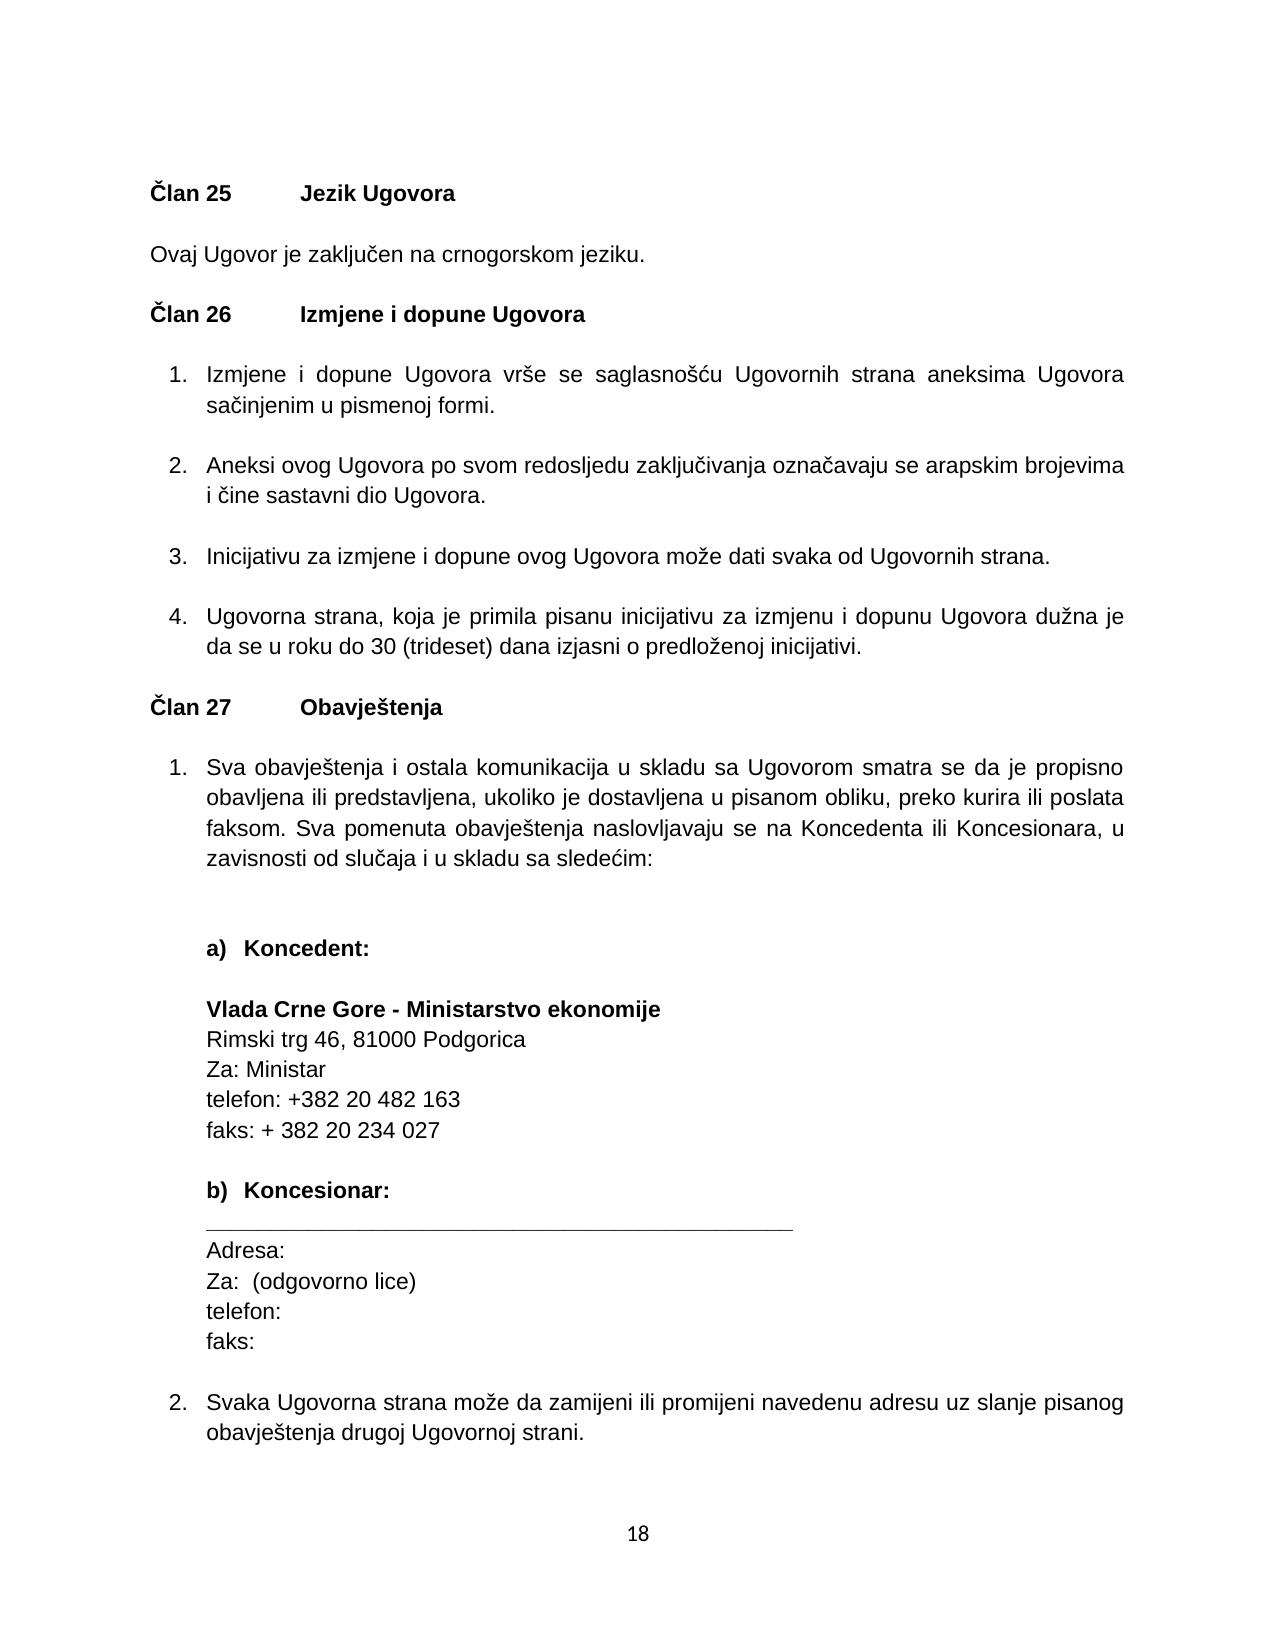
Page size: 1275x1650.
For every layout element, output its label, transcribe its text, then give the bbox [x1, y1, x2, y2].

list Koncesionar: [206, 1177, 1125, 1203]
text Za: Ministar [150, 1056, 1125, 1083]
list Aneksi ovog Ugovora po svom redosljedu zaključivanja označavaju se arapskim brojevima i čine sastavni dio Ugovora. [169, 452, 1125, 509]
text Adresa: [150, 1237, 1125, 1264]
text telefon: [150, 1298, 1125, 1324]
list Izmjene i dopune Ugovora [150, 301, 1125, 327]
list Ugovorna strana, koja je primila pisanu inicijativu za izmjenu i dopunu Ugovora dužna je da se u roku do 30 (trideset) dana izjasni o predloženoj inicijativi. [169, 603, 1125, 660]
text Za: (odgovorno lice) [150, 1268, 1125, 1294]
text faks: [150, 1328, 1125, 1354]
text Vlada Crne Gore - Ministarstvo ekonomije [150, 996, 1125, 1022]
text Rimski trg 46, 81000 Podgorica [150, 1026, 1125, 1052]
text telefon: +382 20 482 163 [150, 1086, 1125, 1113]
text faks: + 382 20 234 027 [150, 1117, 1125, 1143]
text ______________________________________________ [150, 1207, 1125, 1234]
list Sva obavještenja i ostala komunikacija u skladu sa Ugovorom smatra se da je propisno obavljena ili predstavljena, ukoliko je dostavljena u pisanom obliku, preko kurira ili poslata faksom. Sva pomenuta obavještenja naslovljavaju se na Koncedenta ili Koncesionara, u zavisnosti od slučaja i u skladu sa sledećim: [169, 754, 1125, 871]
text Ovaj Ugovor je zaključen na crnogorskom jeziku. [150, 241, 1125, 267]
list Jezik Ugovora [150, 180, 1125, 207]
list Inicijativu za izmjene i dopune ovog Ugovora može dati svaka od Ugovornih strana. [169, 543, 1125, 569]
list Koncedent: [206, 935, 1125, 962]
list Obavještenja [150, 694, 1125, 720]
list Izmjene i dopune Ugovora vrše se saglasnošću Ugovornih strana aneksima Ugovora sačinjenim u pismenoj formi. [169, 361, 1125, 418]
list Svaka Ugovorna strana može da zamijeni ili promijeni navedenu adresu uz slanje pisanog obavještenja drugoj Ugovornoj strani. [169, 1388, 1125, 1445]
